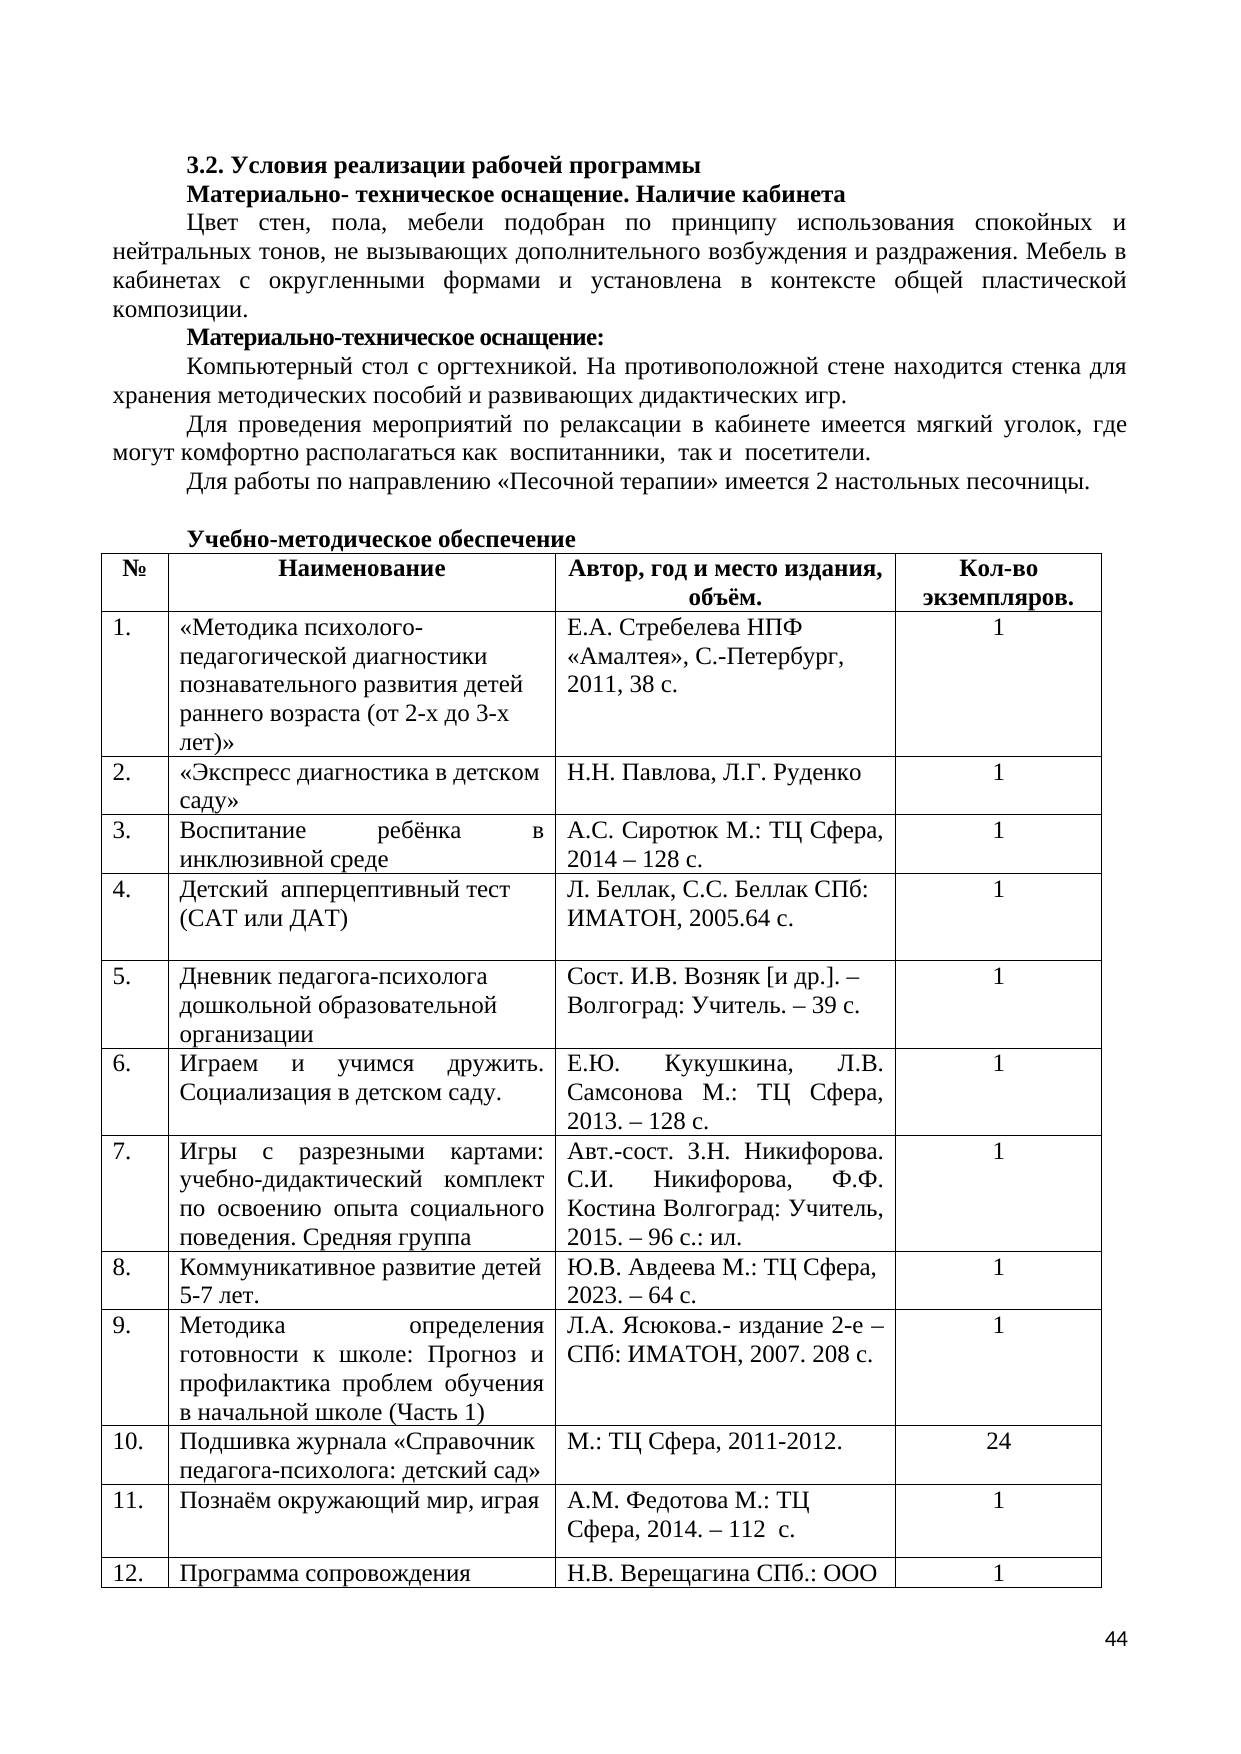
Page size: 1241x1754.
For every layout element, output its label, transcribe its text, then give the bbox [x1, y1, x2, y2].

text Материально-техническое оснащение: [112, 322, 1128, 351]
table_cell А.С. Сиротюк М.: ТЦ Сфера, 2014 – 128 с. [556, 815, 895, 873]
table_cell [102, 815, 168, 873]
table_cell Ю.В. Авдеева М.: ТЦ Сфера, 2023. – 64 с. [556, 1252, 895, 1309]
table_cell [102, 757, 168, 814]
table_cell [556, 1558, 895, 1587]
table_cell [102, 874, 168, 960]
text Для проведения мероприятий по релаксации в кабинете имеется мягкий уголок, где могут комфортно располагаться как воспитанники, так и посетители. [112, 409, 1128, 466]
table_cell «Экспресс диагностика в детском саду» [169, 757, 555, 814]
table_cell Е.Ю. Кукушкина, Л.В. Самсонова М.: ТЦ Сфера, 2013. – 128 с. [556, 1049, 895, 1135]
table_header Автор, год и место издания, объём. [556, 554, 895, 611]
table_cell Методика определения готовности к школе: Прогноз и профилактика проблем обучения в начальной школе (Часть 1) [169, 1310, 555, 1425]
table_cell Дневник педагога-психолога дошкольной образовательной организации [169, 961, 555, 1047]
table_cell 1 [896, 1049, 1101, 1135]
table_cell Л. Беллак, С.С. Беллак СПб: ИМАТОН, 2005.64 с. [556, 874, 895, 960]
table_header Наименование [169, 554, 555, 611]
table_cell Подшивка журнала «Справочник педагога-психолога: детский сад» [169, 1426, 555, 1484]
text 3.2. Условия реализации рабочей программы [112, 150, 1128, 179]
table_cell [102, 1485, 168, 1557]
table_cell [102, 1049, 168, 1135]
table_cell Детский апперцептивный тест (САТ или ДАТ) [169, 874, 555, 960]
table_cell [102, 1136, 168, 1251]
text Цвет стен, пола, мебели подобран по принципу использования спокойных и нейтральных тонов, не вызывающих дополнительного возбуждения и раздражения. Мебель в кабинетах с округленными формами и установлена в контексте общей пластической композиции. [112, 207, 1128, 322]
table_cell 1 [896, 612, 1101, 756]
table_cell [102, 1426, 168, 1484]
table_cell М.: ТЦ Сфера, 2011-2012. [556, 1426, 895, 1484]
table_cell Е.А. Стребелева НПФ «Амалтея», С.-Петербург, 2011, 38 с. [556, 612, 895, 756]
table_cell Н.Н. Павлова, Л.Г. Руденко [556, 757, 895, 814]
table_cell 1 [896, 874, 1101, 960]
table_cell 1 [896, 1558, 1101, 1587]
table_cell 1 [896, 1252, 1101, 1309]
table_cell 1 [896, 1310, 1101, 1425]
table_cell [102, 612, 168, 756]
table_cell 24 [896, 1426, 1101, 1484]
table_cell 1 [896, 1485, 1101, 1557]
table_cell Авт.-сост. З.Н. Никифорова. С.И. Никифорова, Ф.Ф. Костина Волгоград: Учитель, 2015. – 96 с.: ил. [556, 1136, 895, 1251]
table_cell [102, 961, 168, 1047]
table_cell [102, 1310, 168, 1425]
table_cell 1 [896, 961, 1101, 1047]
table_cell А.М. Федотова М.: ТЦ Сфера, 2014. – 112 с. [556, 1485, 895, 1557]
table_cell 1 [896, 1136, 1101, 1251]
table_cell Игры с разрезными картами: учебно-дидактический комплект по освоению опыта социального поведения. Средняя группа [169, 1136, 555, 1251]
table_cell [102, 1558, 168, 1587]
table_header Кол-во экземпляров. [896, 554, 1101, 611]
table_cell Л.А. Ясюкова.- издание 2-е – СПб: ИМАТОН, 2007. 208 с. [556, 1310, 895, 1425]
text Учебно-методическое обеспечение [112, 524, 1128, 552]
table_cell «Методика психолого-педагогической диагностики познавательного развития детей раннего возраста (от 2-х до 3-х лет)» [169, 612, 555, 756]
table_cell Играем и учимся дружить. Социализация в детском саду. [169, 1049, 555, 1135]
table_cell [169, 1558, 555, 1587]
table_cell Сост. И.В. Возняк [и др.]. – Волгоград: Учитель. – 39 с. [556, 961, 895, 1047]
text Компьютерный стол с оргтехникой. На противоположной стене находится стенка для хранения методических пособий и развивающих дидактических игр. [112, 351, 1128, 409]
table_header № [102, 554, 168, 611]
text Материально- техническое оснащение. Наличие кабинета [112, 179, 1128, 207]
table_cell 1 [896, 815, 1101, 873]
table_cell Познаём окружающий мир, играя [169, 1485, 555, 1557]
table_cell 1 [896, 757, 1101, 814]
table_cell [102, 1252, 168, 1309]
text Для работы по направлению «Песочной терапии» имеется 2 настольных песочницы. [112, 466, 1128, 495]
table_cell Воспитание ребёнка в инклюзивной среде [169, 815, 555, 873]
table_cell Коммуникативное развитие детей 5-7 лет. [169, 1252, 555, 1309]
